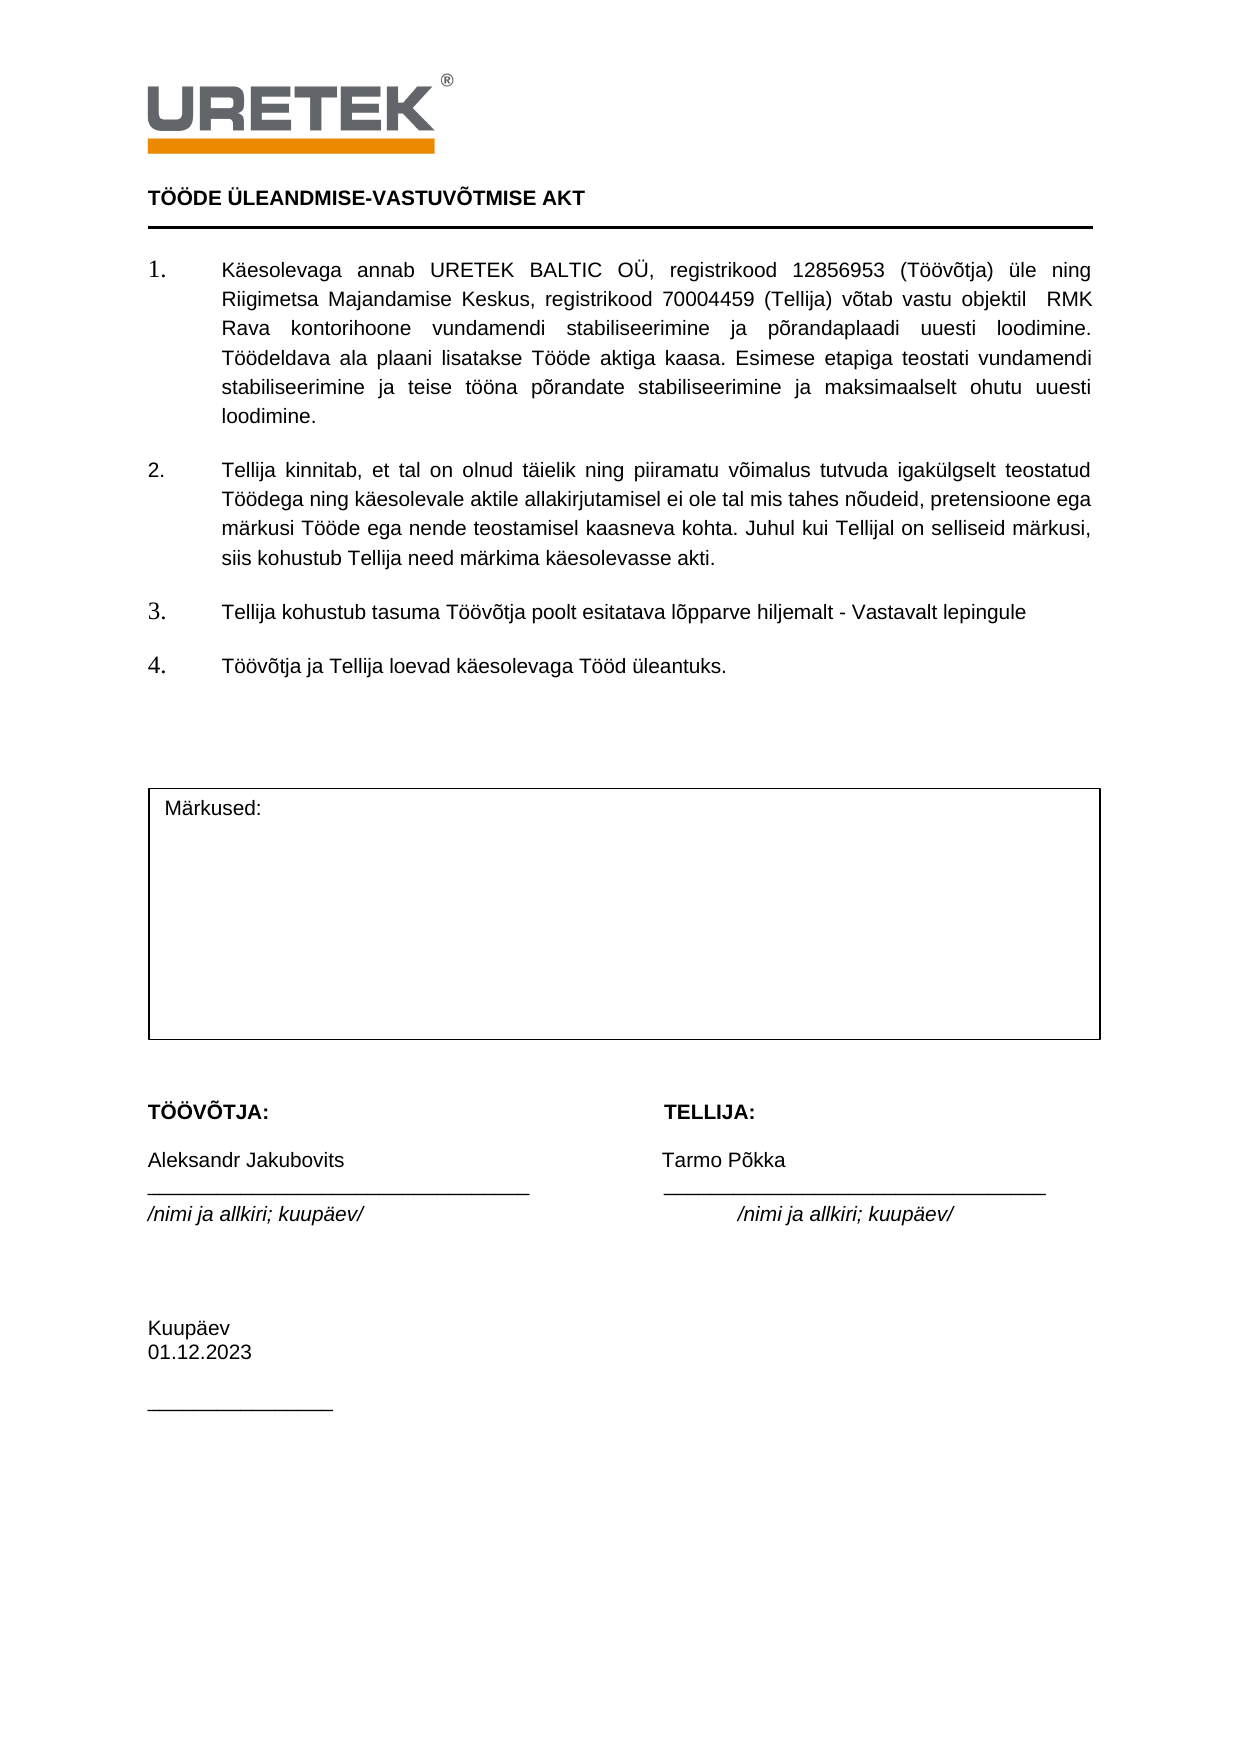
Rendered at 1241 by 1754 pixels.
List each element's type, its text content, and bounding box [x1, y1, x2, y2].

text TÖÖVÕTJA: TELLIJA: [148, 1100, 1093, 1124]
list Tellija kohustub tasuma Töövõtja poolt esitatava lõpparve hiljemalt - Vastavalt lepingule [148, 596, 1093, 625]
text 01.12.2023 [148, 1340, 1093, 1364]
list Töövõtja ja Tellija loevad käesolevaga Tööd üleantuks. [148, 650, 1093, 679]
picture [147, 73, 454, 154]
text Aleksandr Jakubovits Tarmo Põkka [148, 1148, 1093, 1172]
text _________________________________ _________________________________ [148, 1172, 1093, 1196]
list Käesolevaga annab URETEK BALTIC OÜ, registrikood 12856953 (Töövõtja) üle ning Riigimetsa Majandamise Keskus, registrikood 70004459 (Tellija) võtab vastu objektil RMK Rava kontorihoone vundamendi stabiliseerimine ja põrandaplaadi uuesti loodimine. Töödeldava ala plaani lisatakse Tööde aktiga kaasa. Esimese etapiga teostati vundamendi stabiliseerimine ja teise tööna põrandate stabiliseerimine ja maksimaalselt ohutu uuesti loodimine. [148, 254, 1093, 429]
list Tellija kinnitab, et tal on olnud täielik ning piiramatu võimalus tutvuda igakülgselt teostatud Töödega ning käesolevale aktile allakirjutamisel ei ole tal mis tahes nõudeid, pretensioone ega märkusi Tööde ega nende teostamisel kaasneva kohta. Juhul kui Tellijal on selliseid märkusi, siis kohustub Tellija need märkima käesolevasse akti. [148, 454, 1093, 571]
text TÖÖDE üleandmisE-vastuvõtmisE akt [148, 182, 1093, 226]
text Kuupäev [148, 1316, 1093, 1340]
text ________________ [148, 1388, 1093, 1412]
text /nimi ja allkiri; kuupäev/ /nimi ja allkiri; kuupäev/ [148, 1202, 1093, 1226]
